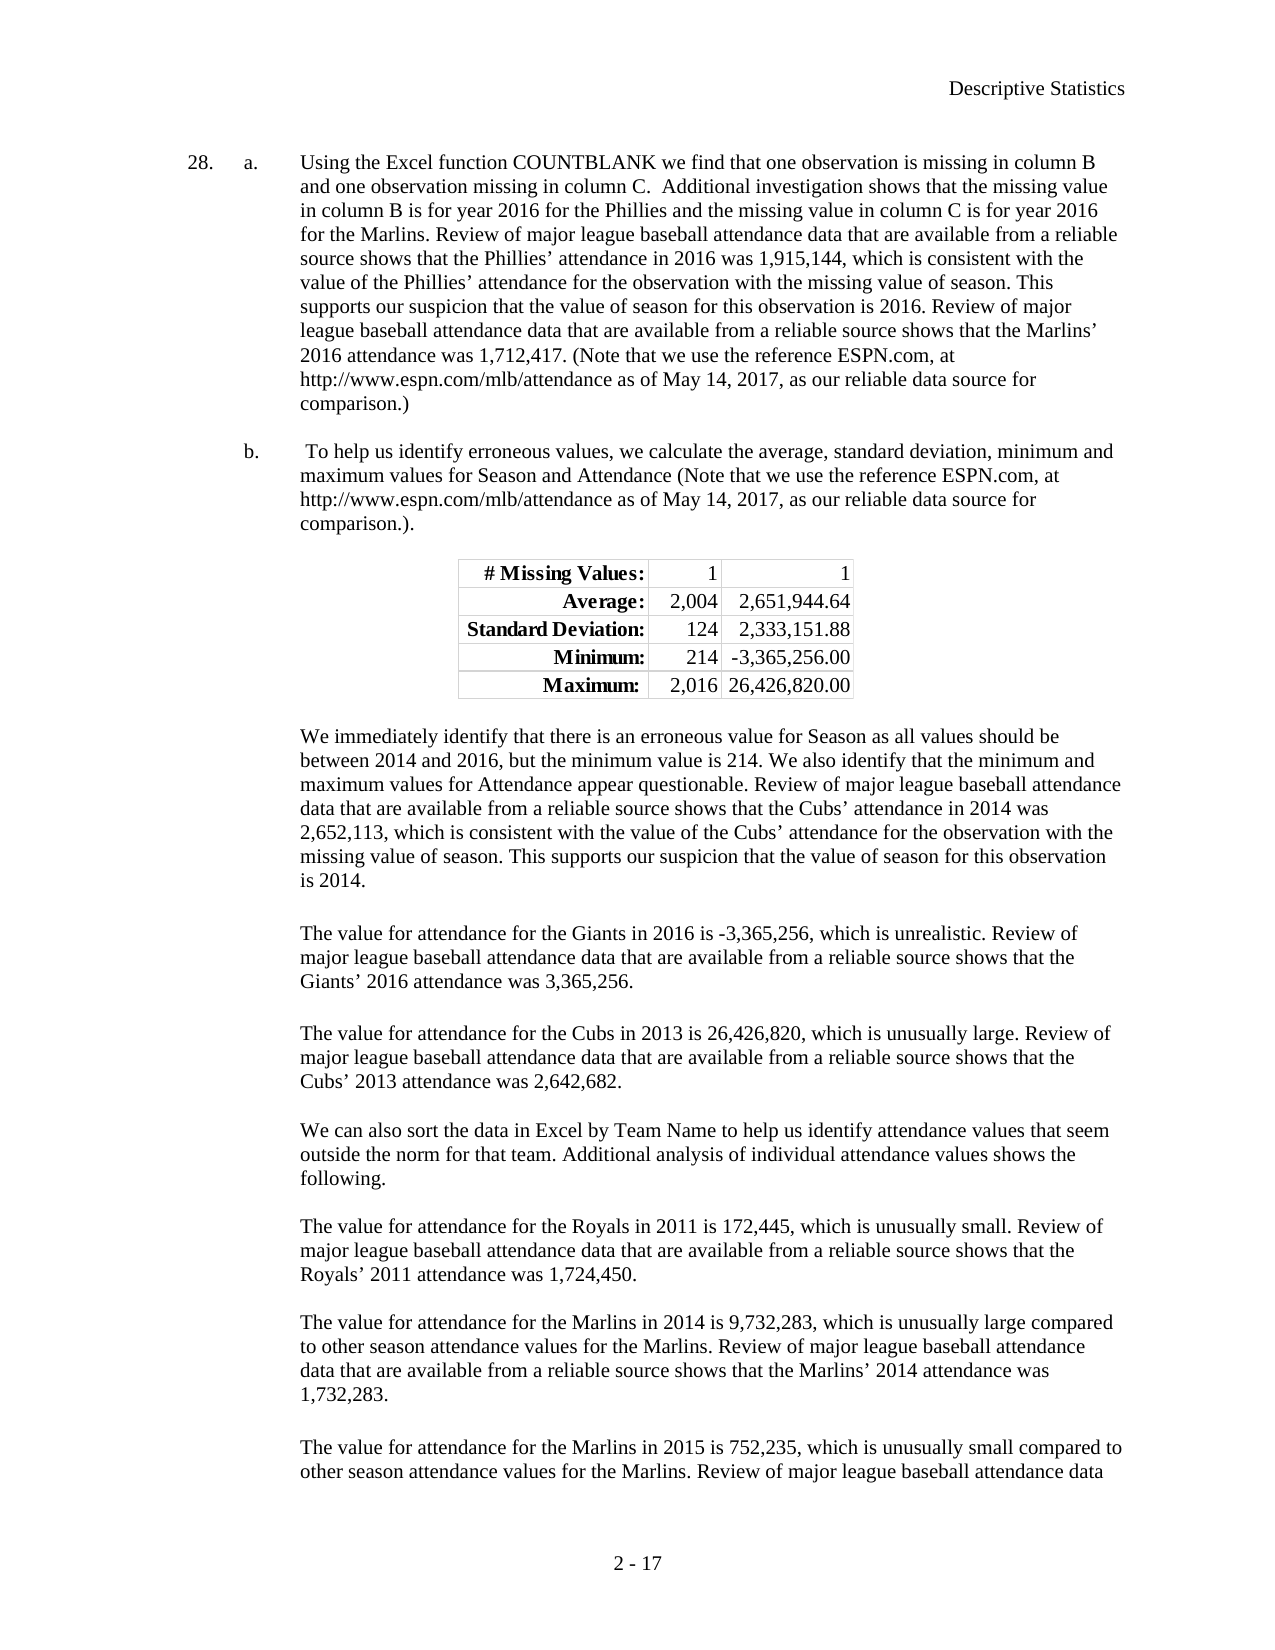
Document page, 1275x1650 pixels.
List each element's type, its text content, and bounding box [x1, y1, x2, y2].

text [187, 1435, 1125, 1483]
text We immediately identify that there is an erroneous value for Season as all values should be between 2014 and 2016, but the minimum value is 214. We also identify that the minimum and maximum values for Attendance appear questionable. Review of major league baseball attendance data that are available from a reliable source shows that the Cubs’ attendance in 2014 was 2,652,113, which is consistent with the value of the Cubs’ attendance for the observation with the missing value of season. This supports our suspicion that the value of season for this observation is 2014. [187, 724, 1125, 892]
text b. To help us identify erroneous values, we calculate the average, standard deviation, minimum and maximum values for Season and Attendance (Note that we use the reference ESPN.com, at http://www.espn.com/mlb/attendance as of May 14, 2017, as our reliable data source for comparison.). [187, 439, 1125, 535]
text The value for attendance for the Cubs in 2013 is 26,426,820, which is unusually large. Review of major league baseball attendance data that are available from a reliable source shows that the Cubs’ 2013 attendance was 2,642,682. [187, 1021, 1125, 1093]
text We can also sort the data in Excel by Team Name to help us identify attendance values that seem outside the norm for that team. Additional analysis of individual attendance values shows the following. [187, 1117, 1125, 1190]
text 28. a. Using the Excel function COUNTBLANK we find that one observation is missing in column B and one observation missing in column C. Additional investigation shows that the missing value in column B is for year 2016 for the Phillies and the missing value in column C is for year 2016 for the Marlins. Review of major league baseball attendance data that are available from a reliable source shows that the Phillies’ attendance in 2016 was 1,915,144, which is consistent with the value of the Phillies’ attendance for the observation with the missing value of season. This supports our suspicion that the value of season for this observation is 2016. Review of major league baseball attendance data that are available from a reliable source shows that the Marlins’ 2016 attendance was 1,712,417. (Note that we use the reference ESPN.com, at http://www.espn.com/mlb/attendance as of May 14, 2017, as our reliable data source for comparison.) [187, 150, 1125, 415]
text The value for attendance for the Royals in 2011 is 172,445, which is unusually small. Review of major league baseball attendance data that are available from a reliable source shows that the Royals’ 2011 attendance was 1,724,450. [187, 1214, 1125, 1286]
text The value for attendance for the Giants in 2016 is -3,365,256, which is unrealistic. Review of major league baseball attendance data that are available from a reliable source shows that the Giants’ 2016 attendance was 3,365,256. [187, 921, 1125, 993]
text The value for attendance for the Marlins in 2014 is 9,732,283, which is unusually large compared to other season attendance values for the Marlins. Review of major league baseball attendance data that are available from a reliable source shows that the Marlins’ 2014 attendance was 1,732,283. [187, 1310, 1125, 1406]
